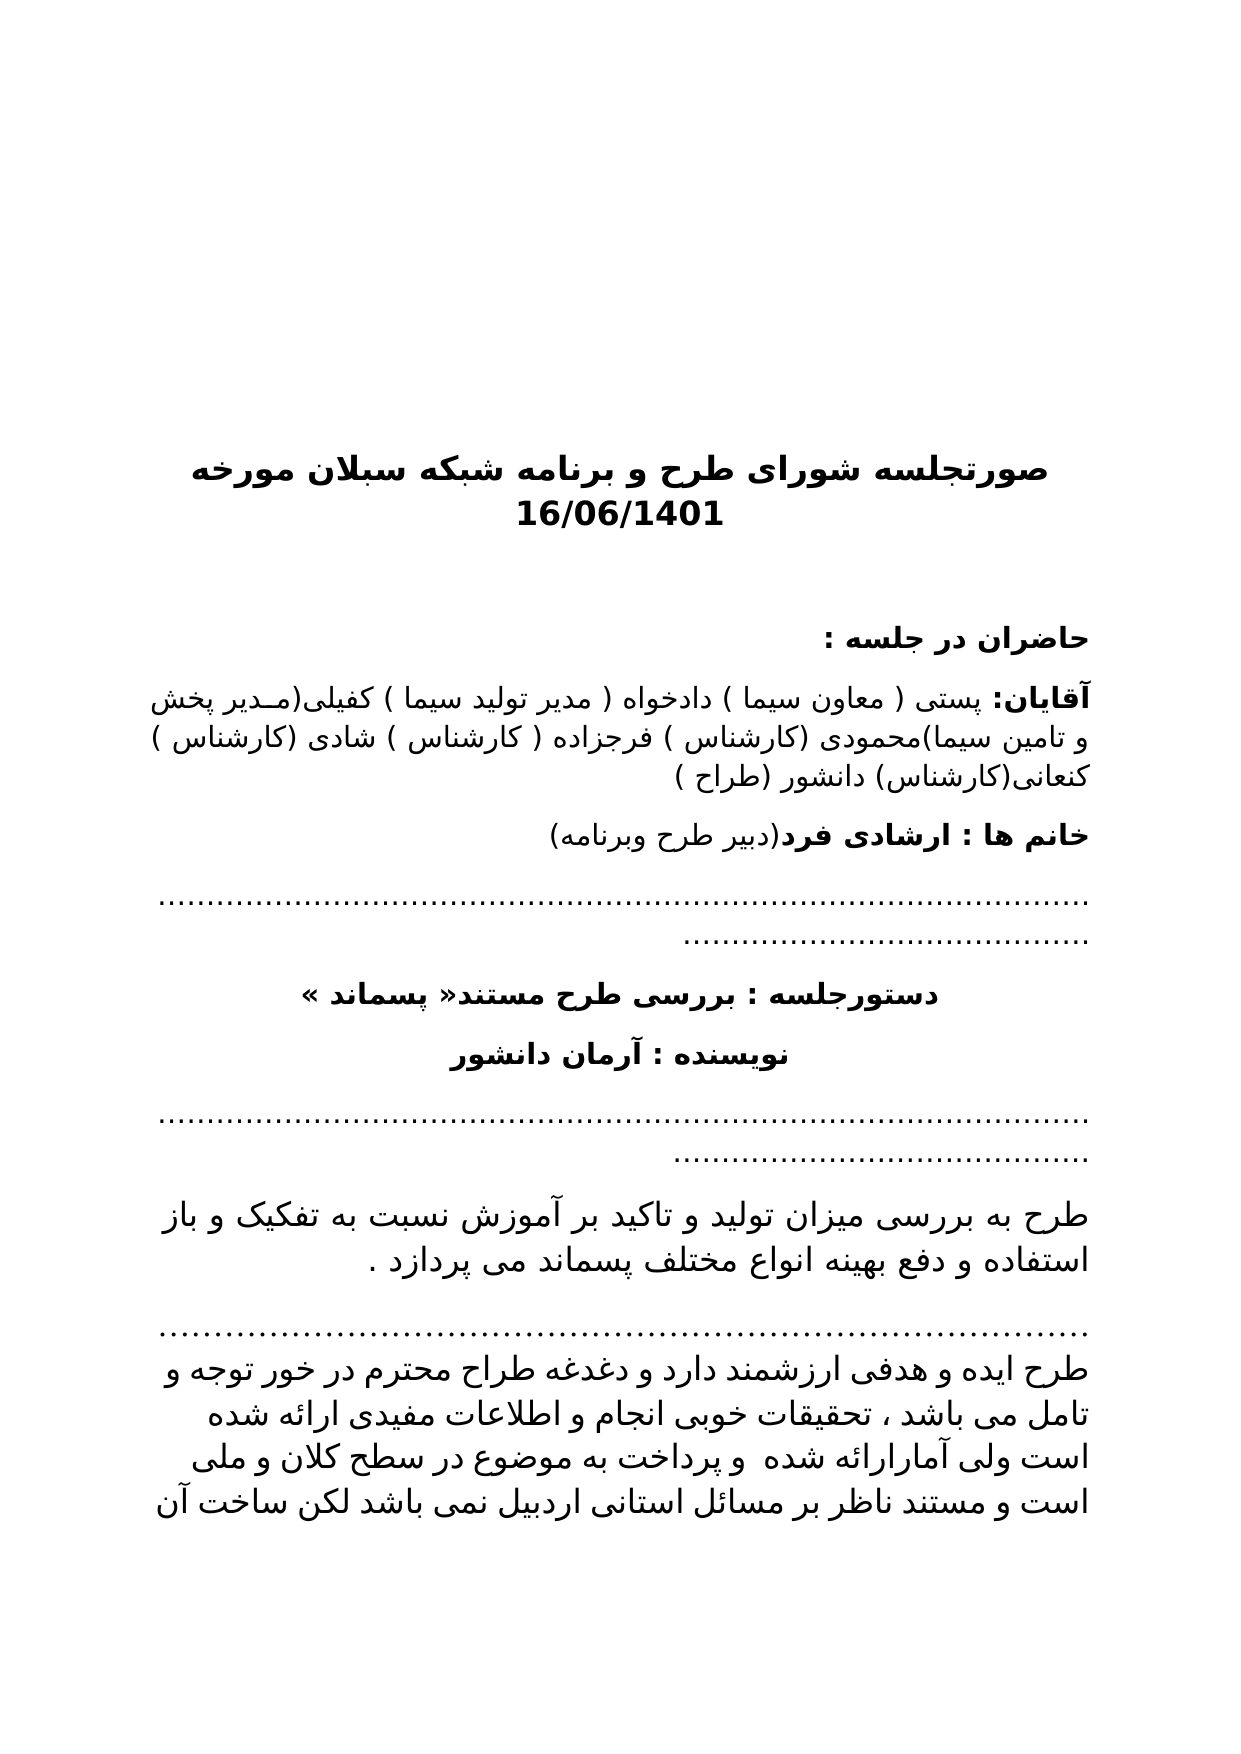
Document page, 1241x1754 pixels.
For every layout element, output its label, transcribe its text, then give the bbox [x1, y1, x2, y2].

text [150, 1306, 1090, 1520]
text صورتجلسه شورای طرح و برنامه شبکه سبلان مورخه 16/06/1401 [150, 449, 1090, 533]
text حاضران در جلسه : [150, 621, 1090, 655]
text خانم ها : ارشادی فرد(دبیر طرح وبرنامه) [150, 819, 1090, 853]
text …………………………………………………………………………………………………………………………. [150, 1097, 1090, 1170]
text آقایان: پستی ( معاون سیما ) دادخواه ( مدیر تولید سیما ) کفیلی(مدیر پخش و تامین سیما)محمودی (کارشناس ) فرجزاده ( کارشناس ) شادی (کارشناس ) کنعانی(کارشناس) دانشور (طراح ) [150, 681, 1090, 793]
text دستورجلسه : بررسی طرح مستند« پسماند » [150, 977, 1090, 1011]
text ………………………………………………………………………………………………………………………… [150, 878, 1090, 951]
text نویسنده : آرمان دانشور [150, 1037, 1090, 1071]
text طرح به بررسی میزان تولید و تاکید بر آموزش نسبت به تفکیک و باز استفاده و دفع بهینه انواع مختلف پسماند می پردازد . [150, 1196, 1090, 1279]
